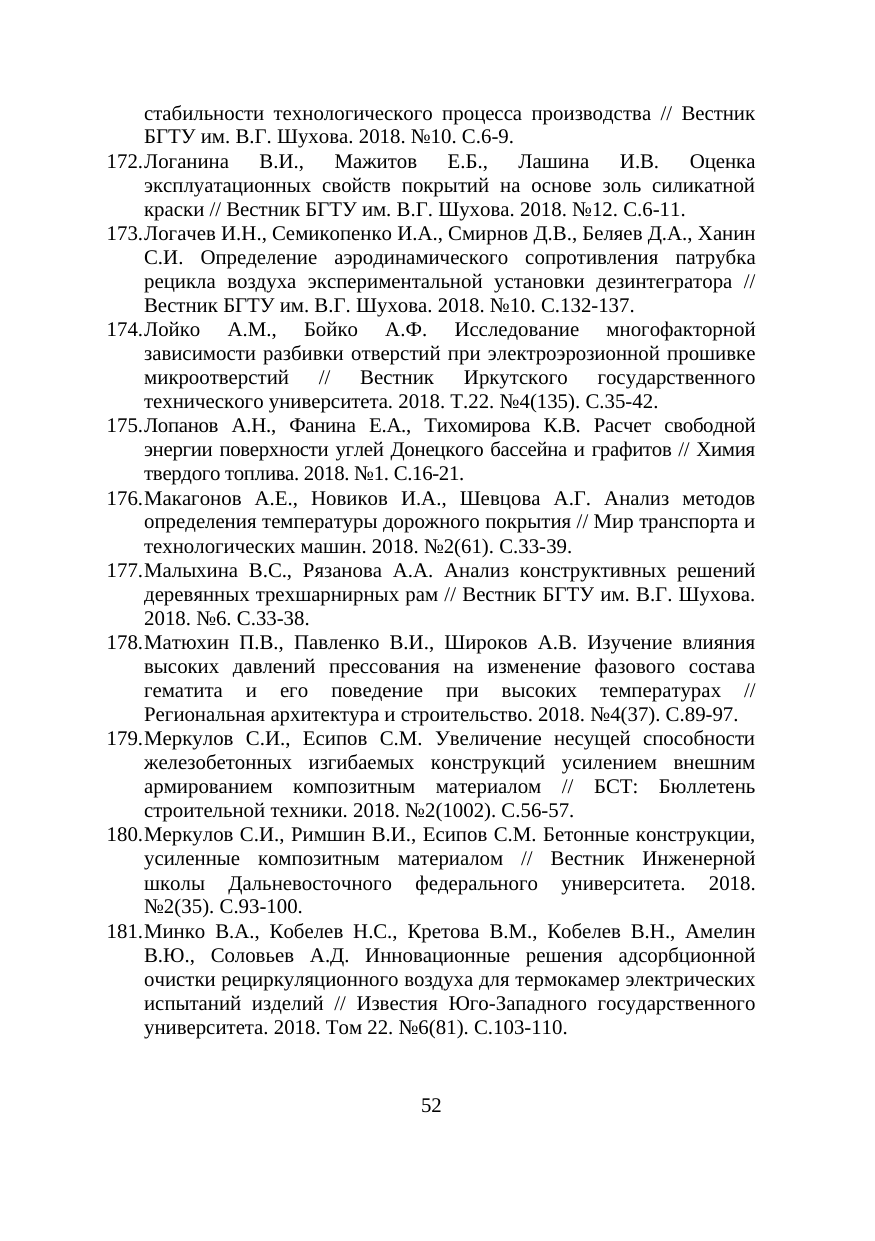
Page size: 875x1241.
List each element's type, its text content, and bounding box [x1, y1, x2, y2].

list Макагонов А.Е., Новиков И.А., Шевцова А.Г. Анализ методов определения температуры дорожного покрытия // Мир транспорта и технологических машин. 2018. №2(61). С.33-39. [106, 485, 756, 558]
list Лопанов А.Н., Фанина Е.А., Тихомирова К.В. Расчет свободной энергии поверхности углей Донецкого бассейна и графитов // Химия твердого топлива. 2018. №1. С.16-21. [106, 413, 756, 485]
list Меркулов С.И., Римшин В.И., Есипов С.М. Бетонные конструкции, усиленные композитным материалом // Вестник Инженерной школы Дальневосточного федерального университета. 2018. №2(35). С.93-100. [106, 822, 756, 918]
list Логачев И.Н., Семикопенко И.А., Смирнов Д.В., Беляев Д.А., Ханин С.И. Определение аэродинамического сопротивления патрубка рецикла воздуха экспериментальной установки дезинтегратора // Вестник БГТУ им. В.Г. Шухова. 2018. №10. С.132-137. [106, 221, 756, 317]
list Логанина В.И., Мажитов Е.Б., Лашина И.В. Оценка эксплуатационных свойств покрытий на основе золь силикатной краски // Вестник БГТУ им. В.Г. Шухова. 2018. №12. С.6-11. [106, 148, 756, 221]
list Меркулов С.И., Есипов С.М. Увеличение несущей способности железобетонных изгибаемых конструкций усилением внешним армированием композитным материалом // БСТ: Бюллетень строительной техники. 2018. №2(1002). С.56-57. [106, 726, 756, 822]
list Матюхин П.В., Павленко В.И., Широков А.В. Изучение влияния высоких давлений прессования на изменение фазового состава гематита и его поведение при высоких температурах // Региональная архитектура и строительство. 2018. №4(37). С.89-97. [106, 630, 756, 726]
list Минко В.А., Кобелев Н.С., Кретова В.М., Кобелев В.Н., Амелин В.Ю., Соловьев А.Д. Инновационные решения адсорбционной очистки рециркуляционного воздуха для термокамер электрических испытаний изделий // Известия Юго-Западного государственного университета. 2018. Том 22. №6(81). С.103-110. [106, 918, 756, 1039]
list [106, 100, 756, 148]
list Малыхина В.С., Рязанова А.А. Анализ конструктивных решений деревянных трехшарнирных рам // Вестник БГТУ им. В.Г. Шухова. 2018. №6. С.33-38. [106, 558, 756, 630]
list Лойко А.М., Бойко А.Ф. Исследование многофакторной зависимости разбивки отверстий при электроэрозионной прошивке микроотверстий // Вестник Иркутского государственного технического университета. 2018. Т.22. №4(135). С.35-42. [106, 317, 756, 413]
